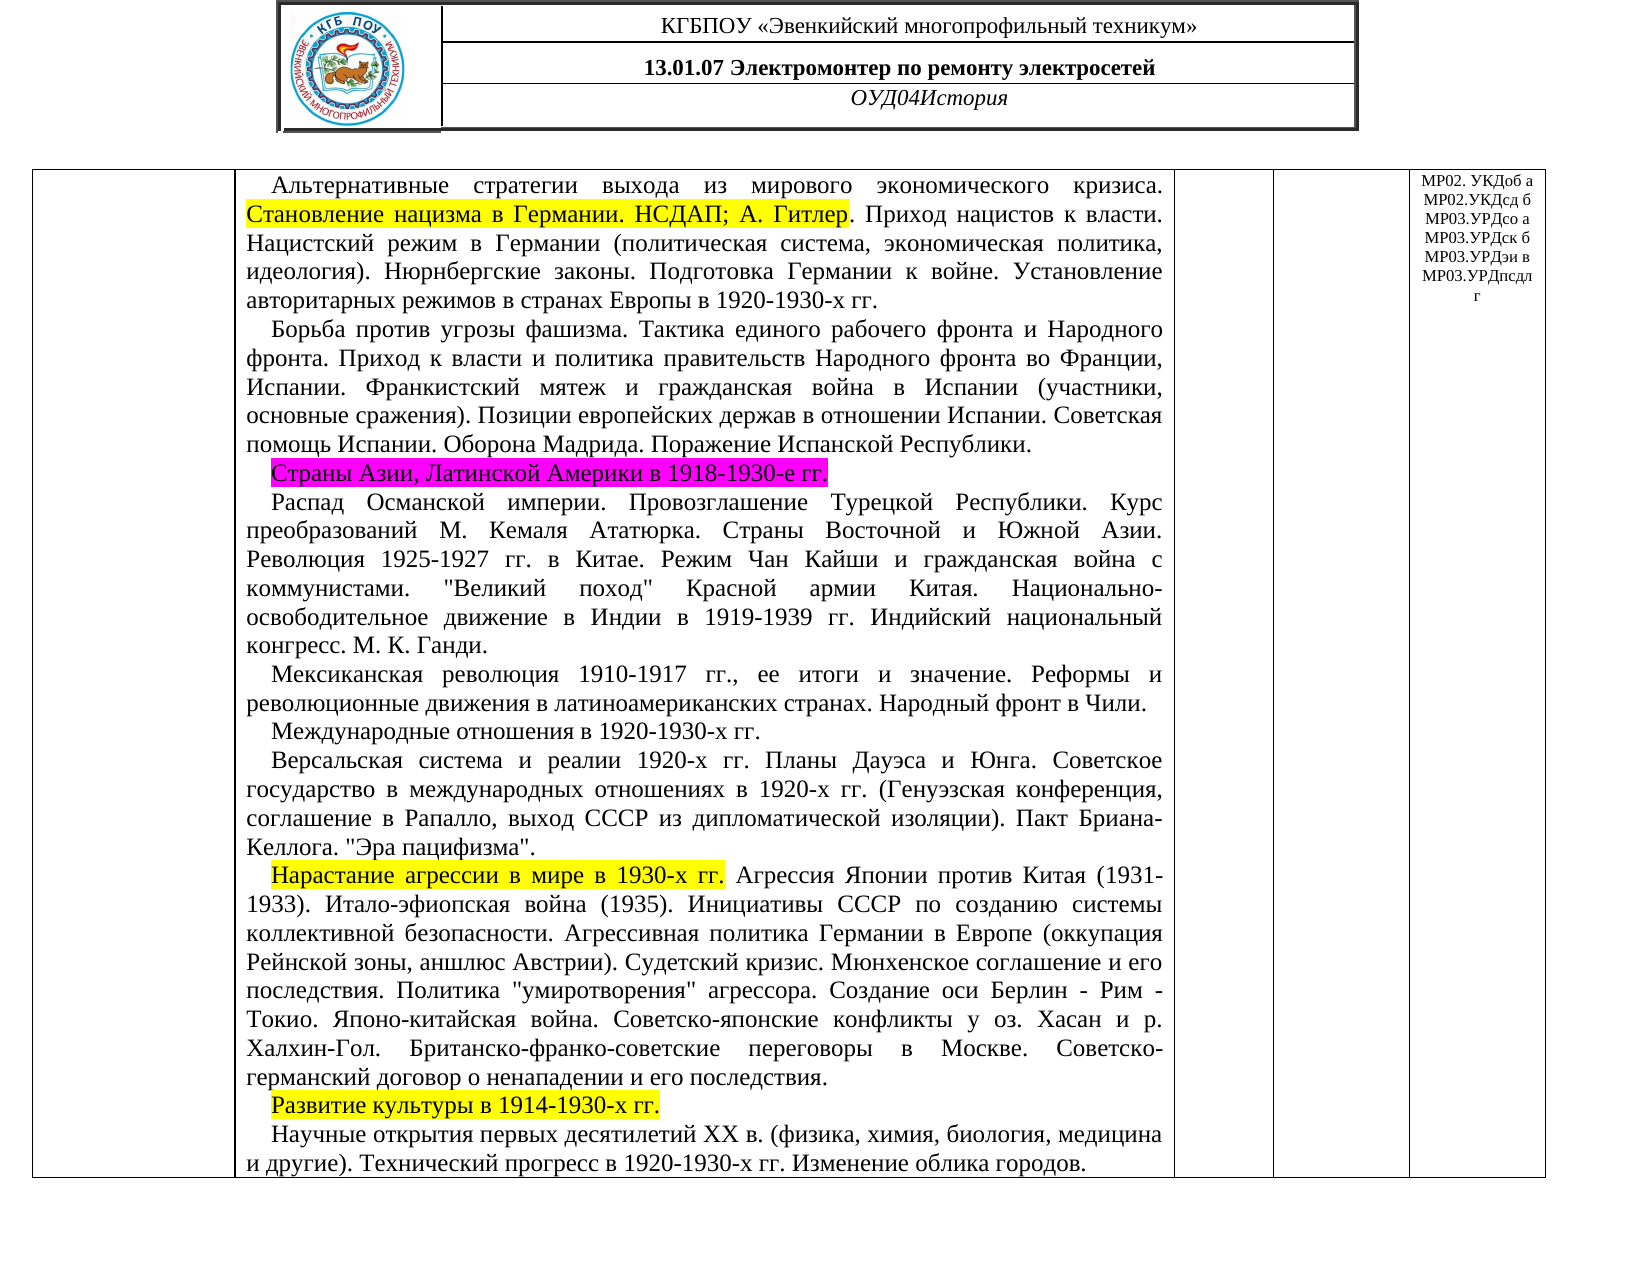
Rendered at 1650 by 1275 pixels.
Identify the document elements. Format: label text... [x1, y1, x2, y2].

picture [290, 12, 405, 127]
picture [290, 12, 337, 60]
table_cell 4 [1175, 170, 1273, 1177]
